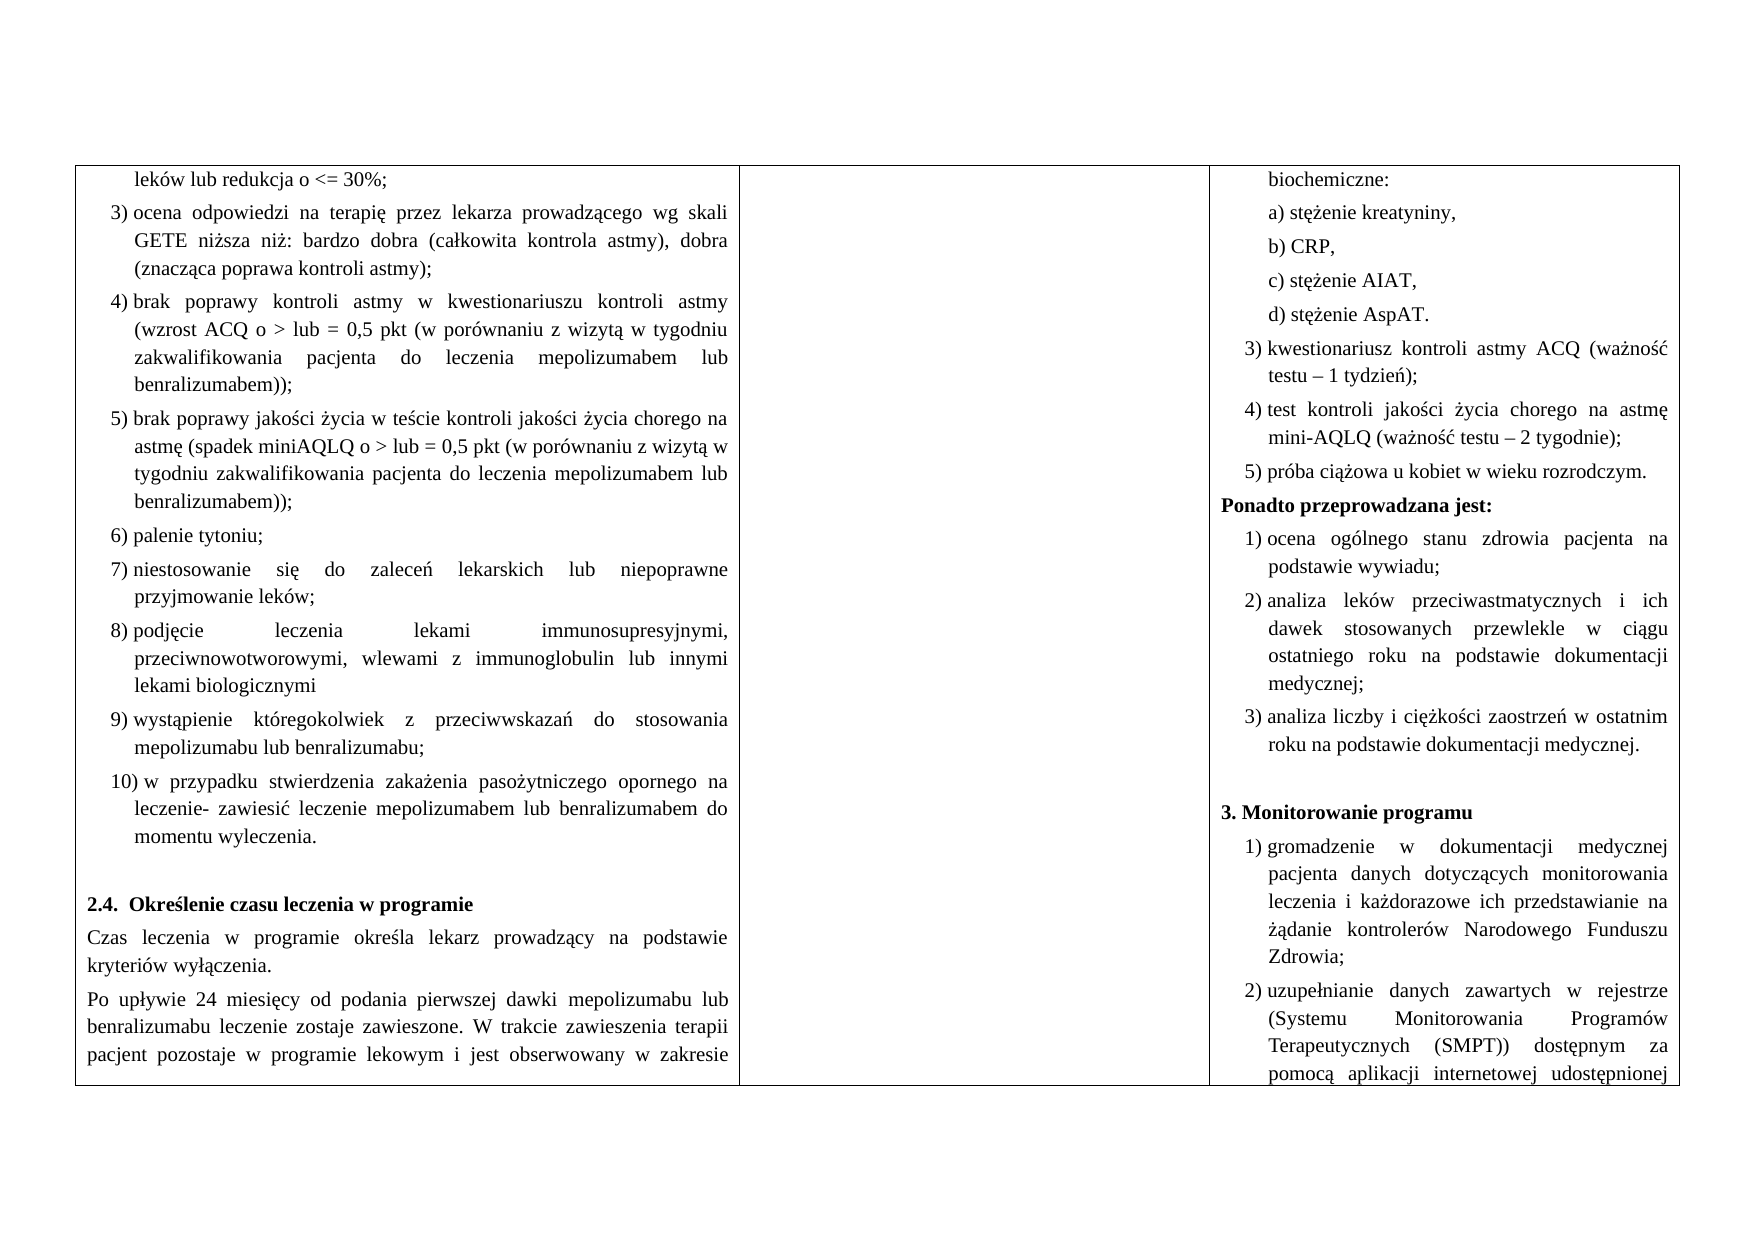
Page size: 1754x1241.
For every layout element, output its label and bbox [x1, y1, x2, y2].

table_cell [76, 166, 739, 1085]
table_cell [1210, 166, 1679, 1085]
table_cell [740, 166, 1209, 1085]
